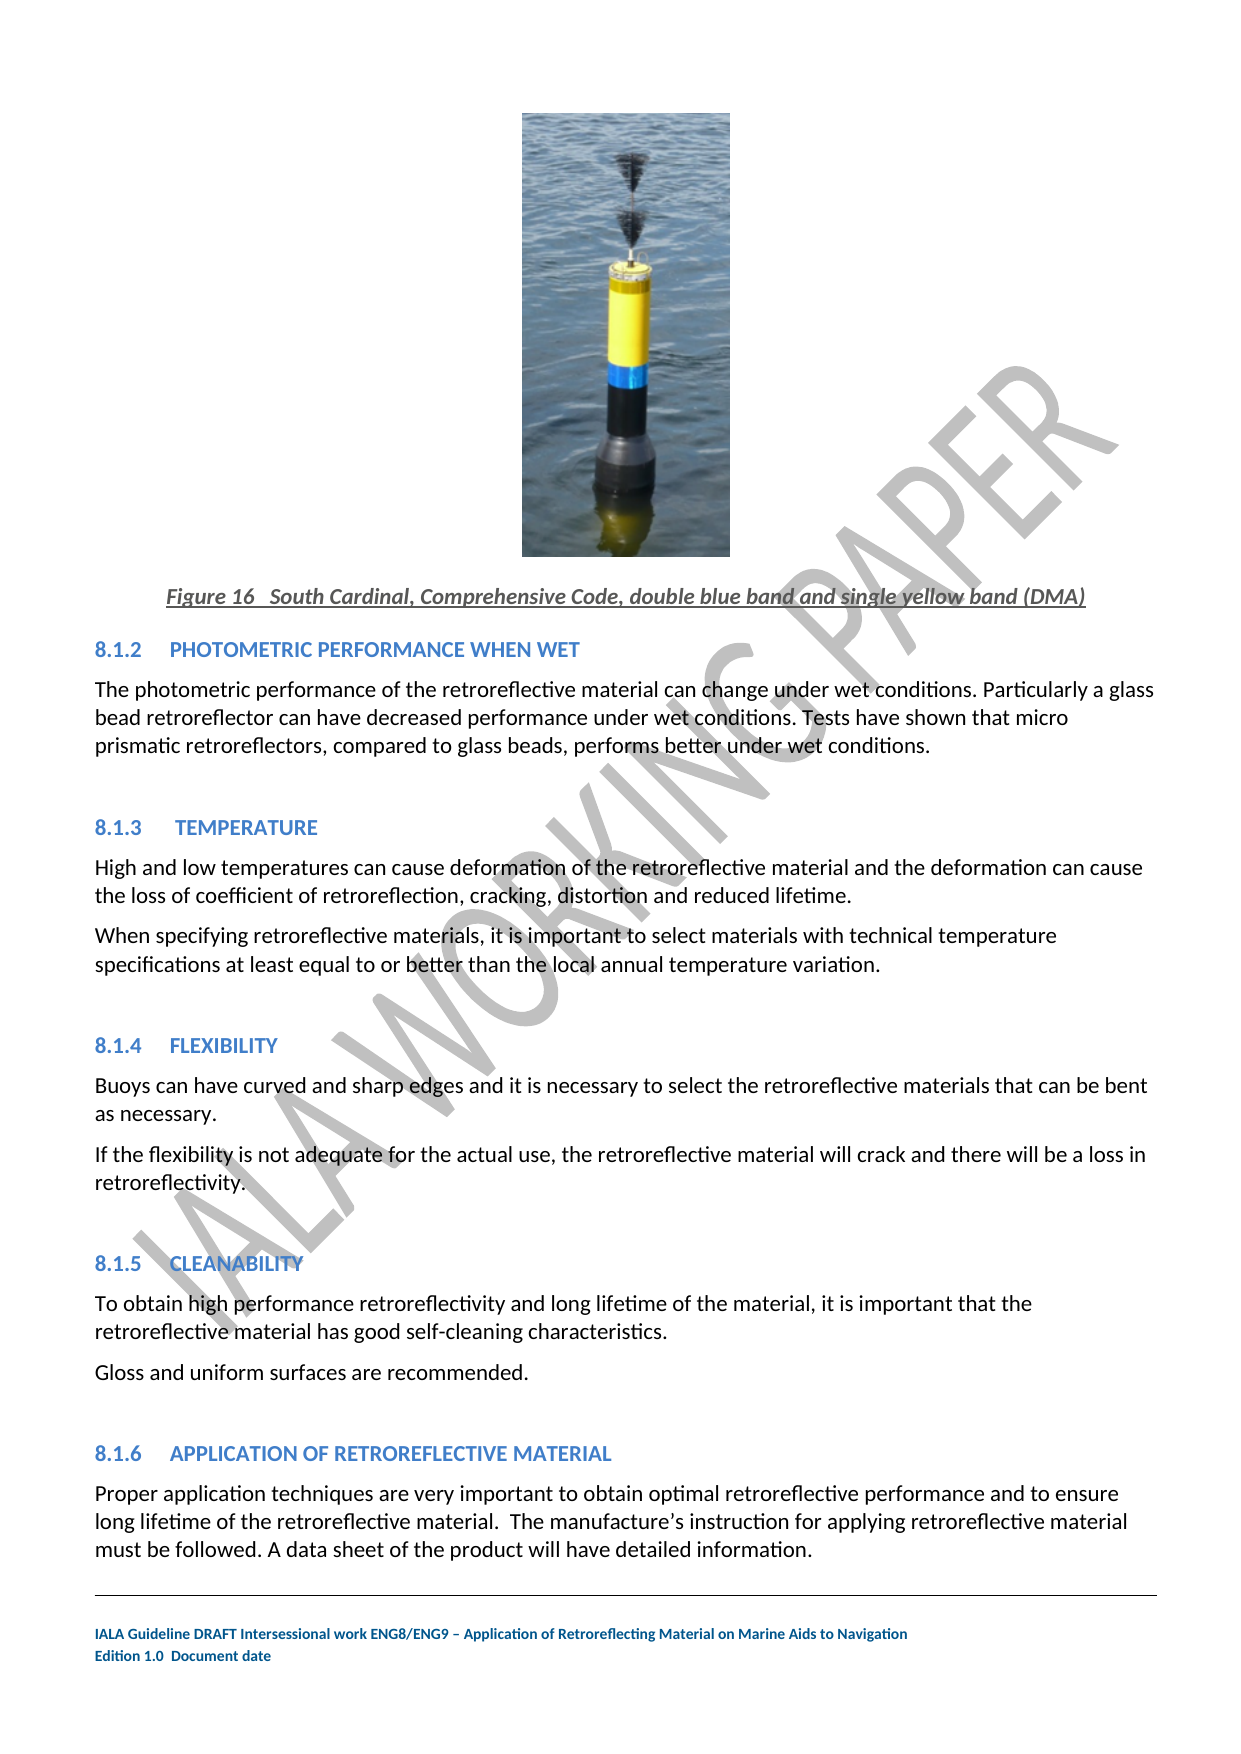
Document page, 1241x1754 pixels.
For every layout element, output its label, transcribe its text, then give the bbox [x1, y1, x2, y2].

text South Cardinal, Comprehensive Code, double blue band and single yellow band (DMA) [94, 582, 1157, 610]
text The photometric performance of the retroreflective material can change under wet conditions. Particularly a glass bead retroreflector can have decreased performance under wet conditions. Tests have shown that micro prismatic retroreflectors, compared to glass beads, performs better under wet conditions. [94, 676, 1157, 759]
subtitle CLEANABILITY [94, 1249, 1157, 1277]
subtitle PHOTOMETRIC PERFORMANCE WHEN WET [94, 635, 1157, 663]
text If the flexibility is not adequate for the actual use, the retroreflective material will crack and there will be a loss in retroreflectivity. [94, 1140, 1157, 1196]
text Gloss and uniform surfaces are recommended. [94, 1358, 1157, 1386]
picture [522, 113, 730, 557]
text Buoys can have curved and sharp edges and it is necessary to select the retroreflective materials that can be bent as necessary. [94, 1071, 1157, 1127]
subtitle FLEXIBILITY [94, 1031, 1157, 1059]
text To obtain high performance retroreflectivity and long lifetime of the material, it is important that the retroreflective material has good self-cleaning characteristics. [94, 1289, 1157, 1345]
subtitle TEMPERATURE [94, 813, 1157, 841]
text When specifying retroreflective materials, it is important to select materials with technical temperature specifications at least equal to or better than the local annual temperature variation. [94, 922, 1157, 978]
text Proper application techniques are very important to obtain optimal retroreflective performance and to ensure long lifetime of the retroreflective material. The manufacture’s instruction for applying retroreflective material must be followed. A data sheet of the product will have detailed information. [94, 1479, 1157, 1563]
text High and low temperatures can cause deformation of the retroreflective material and the deformation can cause the loss of coefficient of retroreflection, cracking, distortion and reduced lifetime. [94, 853, 1157, 909]
subtitle APPLICATION OF RETROREFLECTIVE MATERIAL [94, 1439, 1157, 1467]
